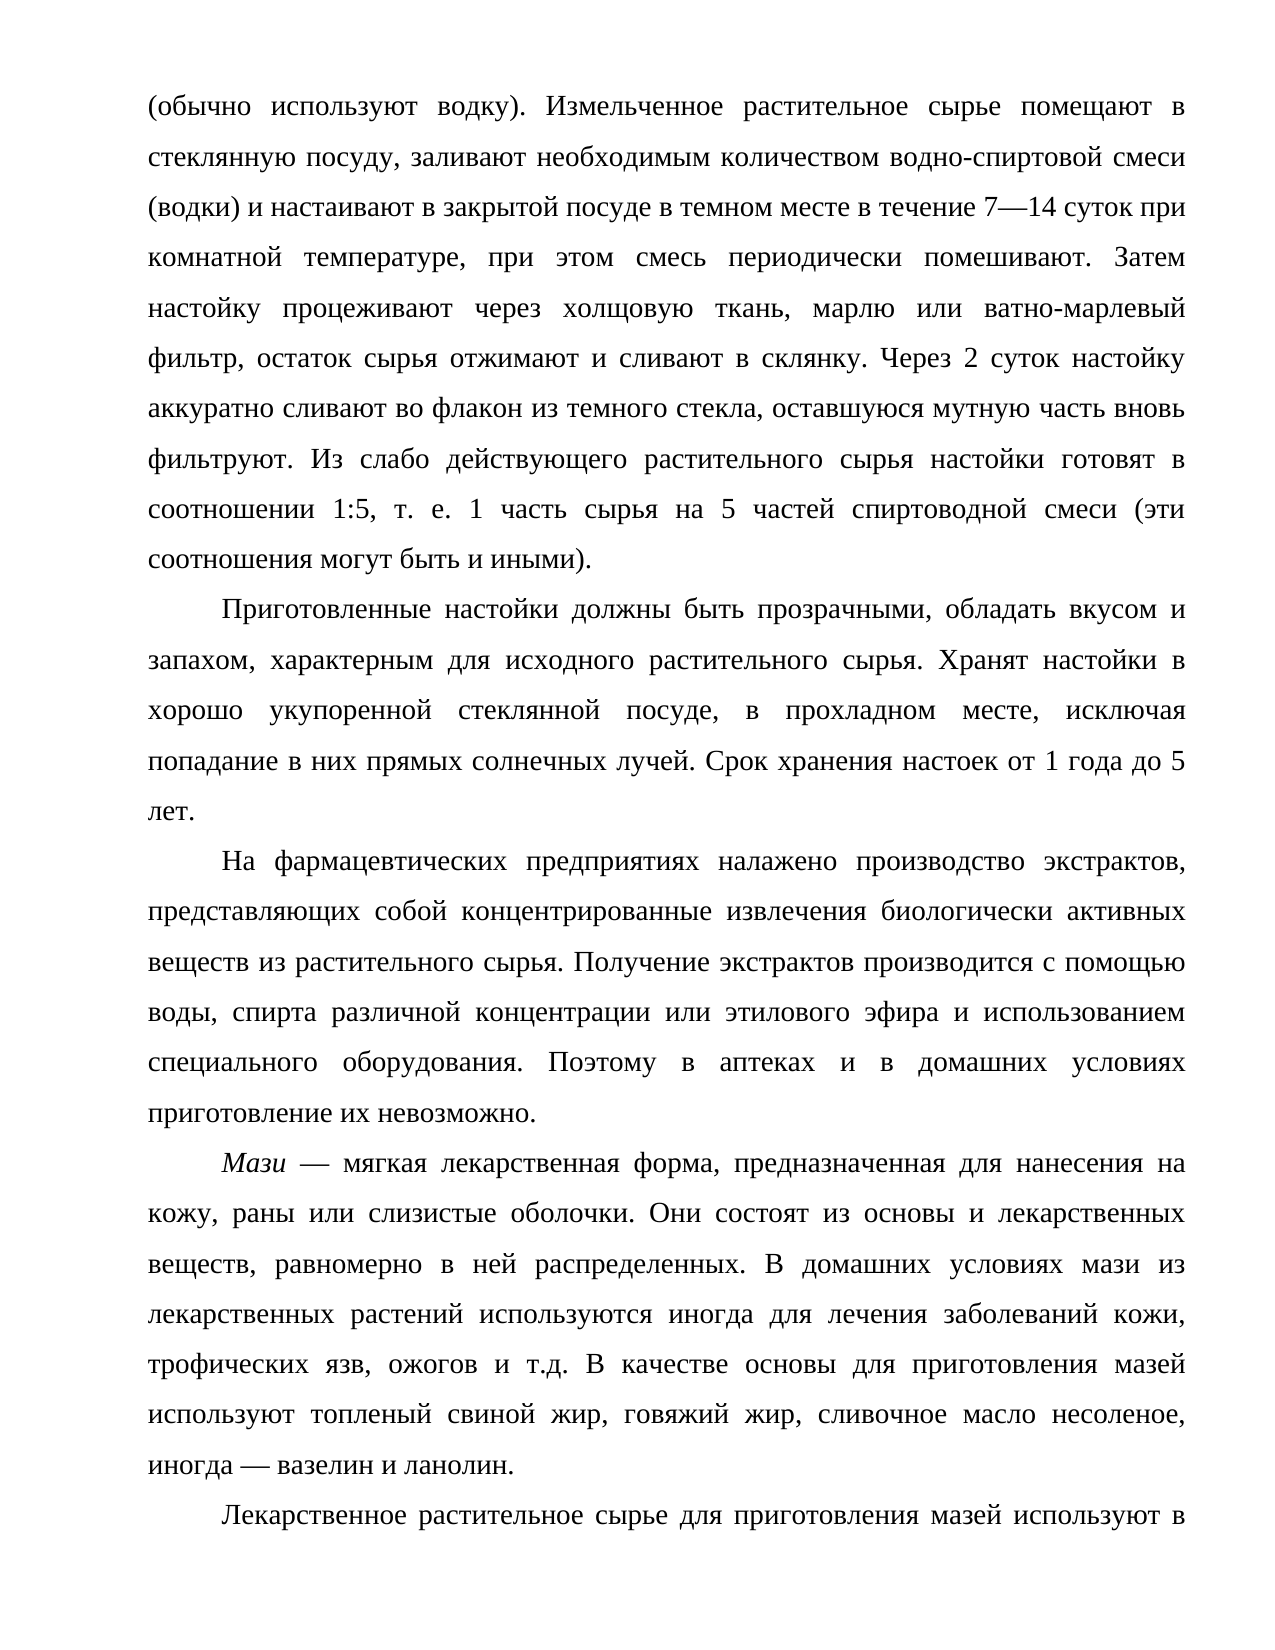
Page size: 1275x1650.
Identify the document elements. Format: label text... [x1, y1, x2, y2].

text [148, 88, 1187, 575]
text Приготовленные настойки должны быть прозрачными, обладать вкусом и запахом, характерным для исходного растительного сырья. Хранят настойки в хорошо укупоренной стеклянной посуде, в прохладном месте, исключая попадание в них прямых солнечных лучей. Срок хранения настоек от 1 года до 5 лет. [148, 592, 1187, 826]
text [148, 1497, 1187, 1531]
text Мази — мягкая лекарственная форма, предназначенная для нанесения на кожу, раны или слизистые оболочки. Они состоят из основы и лекарственных веществ, равномерно в ней распределенных. В домашних условиях мази из лекарственных растений используются иногда для лечения заболеваний кожи, трофических язв, ожогов и т.д. В качестве основы для приготовления мазей используют топленый свиной жир, говяжий жир, сливочное масло несоленое, иногда — вазелин и ланолин. [148, 1145, 1187, 1481]
text На фармацевтических предприятиях налажено производство экстрактов, представляющих собой концентрированные извлечения биологически активных веществ из растительного сырья. Получение экстрактов производится с помощью воды, спирта различной концентрации или этилового эфира и использованием специального оборудования. Поэтому в аптеках и в домашних условиях приготовление их невозможно. [148, 843, 1187, 1128]
